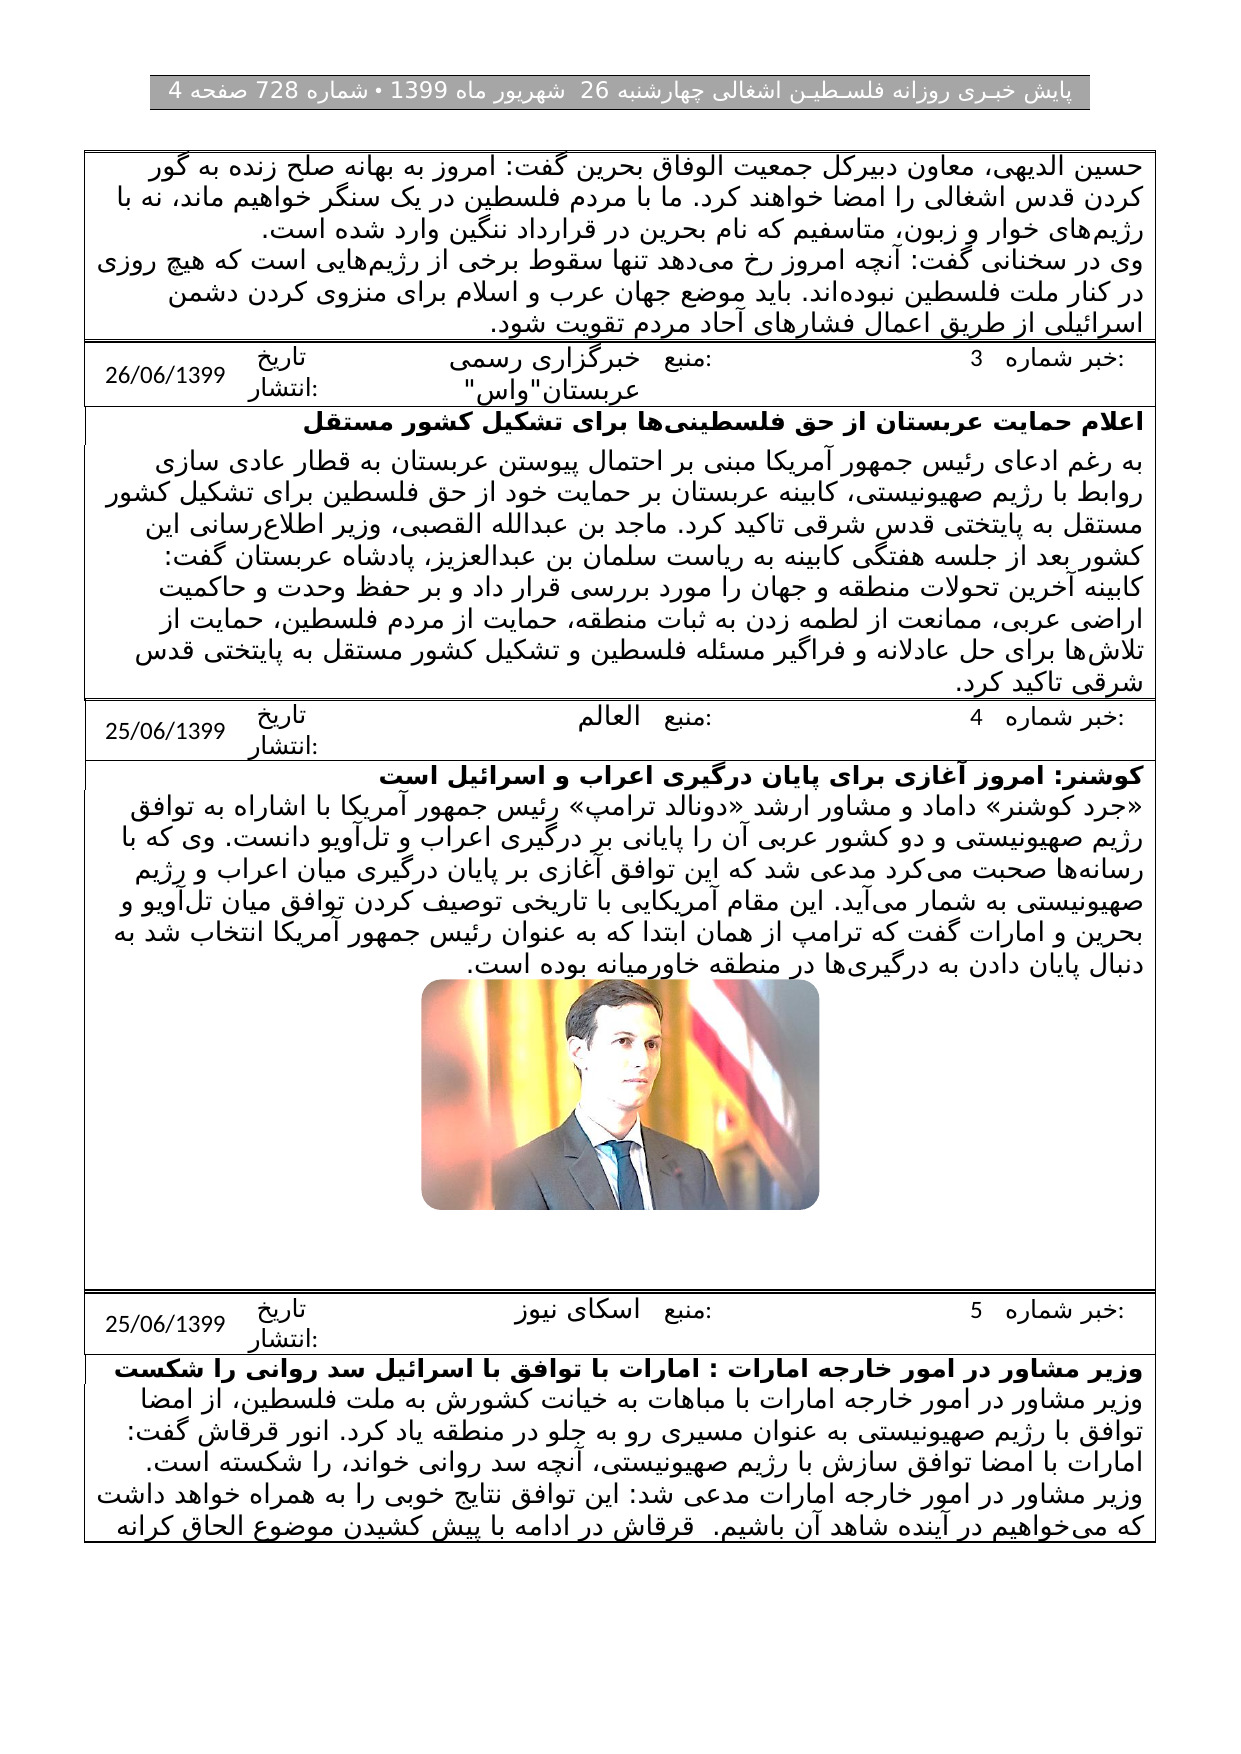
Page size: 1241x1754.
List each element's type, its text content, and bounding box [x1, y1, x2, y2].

table_cell 25/06/1399 [86, 701, 237, 760]
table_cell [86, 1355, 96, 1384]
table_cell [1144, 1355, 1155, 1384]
table_cell حسین الدیهی، معاون دبیرکل جمعیت الوفاق بحرین گفت: امروز به بهانه صلح زنده به گور کردن قدس اشغالی را امضا خواهند کرد. ما با مردم فلسطین در یک سنگر خواهیم ماند، نه با رژیم‌های خوار و زبون، متاسفیم که نام بحرین در قرارداد ننگین وارد شده است. وی در سخنانی گفت: آنچه امروز رخ می‌دهد تنها سقوط برخی از رژیم‌هایی است که هیچ روزی در کنار ملت فلسطین نبوده‌اند. باید موضع جهان عرب و اسلام برای منزوی کردن دشمن اسرائیلی از طریق اعمال فشارهای آحاد مردم تقویت شود. [85, 153, 1155, 339]
table_cell 26/06/1399 [85, 343, 237, 406]
table_cell خبرگزاری رسمی عربستان"واس" [349, 343, 652, 406]
table_cell خبر شماره: [994, 701, 1155, 760]
table_cell 5 [833, 1294, 993, 1353]
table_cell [85, 1384, 1155, 1541]
table_cell به رغم ادعای رئیس جمهور آمریکا مبنی بر احتمال پیوستن عربستان به قطار عادی سازی روابط با رژیم صهیونیستی، کابینه عربستان بر حمایت خود از حق فلسطین برای تشکیل کشور مستقل به پایتختی قدس شرقی تاکید کرد. ماجد بن عبدالله القصبی، وزیر اطلاع‌رسانی این کشور بعد از جلسه هفتگی کابینه به ریاست سلمان بن عبدالعزیز، پادشاه عربستان گفت: کابینه آخرین تحولات منطقه و جهان را مورد بررسی قرار داد و بر حفظ وحدت و حاکمیت اراضی عربی، ممانعت از لطمه زدن به ثبات منطقه، حمایت از مردم فلسطین، حمایت از تلاش‌ها برای حل عادلانه و فراگیر مسئله فلسطین و تشکیل کشور مستقل به پایتختی قدس شرقی تاکید کرد. [85, 445, 1155, 698]
table_cell منبع: [652, 343, 832, 406]
table_cell خبر شماره: [994, 343, 1155, 406]
table_cell اعلام حمایت عربستان از حق فلسطینی‌ها برای تشکیل کشور مستقل [86, 407, 1155, 445]
table_cell 25/06/1399 [85, 1294, 237, 1353]
table_cell تاریخ انتشار: [237, 1294, 349, 1353]
table_cell 3 [833, 343, 993, 406]
table_cell اسکای نیوز [349, 1294, 652, 1353]
table_cell «جرد کوشنر» داماد و مشاور ارشد «دونالد ترامپ» رئیس جمهور آمریکا با اشاراه به توافق رژیم صهیونیستی و دو کشور عربی آن را پایانی بر درگیری اعراب و تل‌آویو دانست. وی که با رسانه‌ها صحبت می‌کرد مدعی شد که این توافق آغازی بر پایان درگیری میان اعراب و رژیم صهیونیستی به شمار می‌آید. این مقام آمریکایی با تاریخی توصیف کردن توافق میان تل‌‌آویو و بحرین و امارات گفت که ترامپ از همان ابتدا که به عنوان رئیس جمهور آمریکا انتخاب شد به دنبال پایان دادن به درگیری‌ها در منطقه خاورمیانه بوده است. [85, 790, 1155, 1289]
table_cell خبر شماره: [994, 1294, 1155, 1353]
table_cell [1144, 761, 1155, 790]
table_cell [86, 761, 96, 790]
table_cell العالم [349, 701, 652, 760]
table_cell 4 [833, 701, 993, 760]
table_cell منبع: [652, 701, 832, 760]
table_cell منبع: [652, 1294, 832, 1353]
picture [421, 979, 820, 1210]
table_cell تاریخ انتشار: [237, 343, 349, 406]
table_cell تاریخ انتشار: [237, 701, 349, 760]
